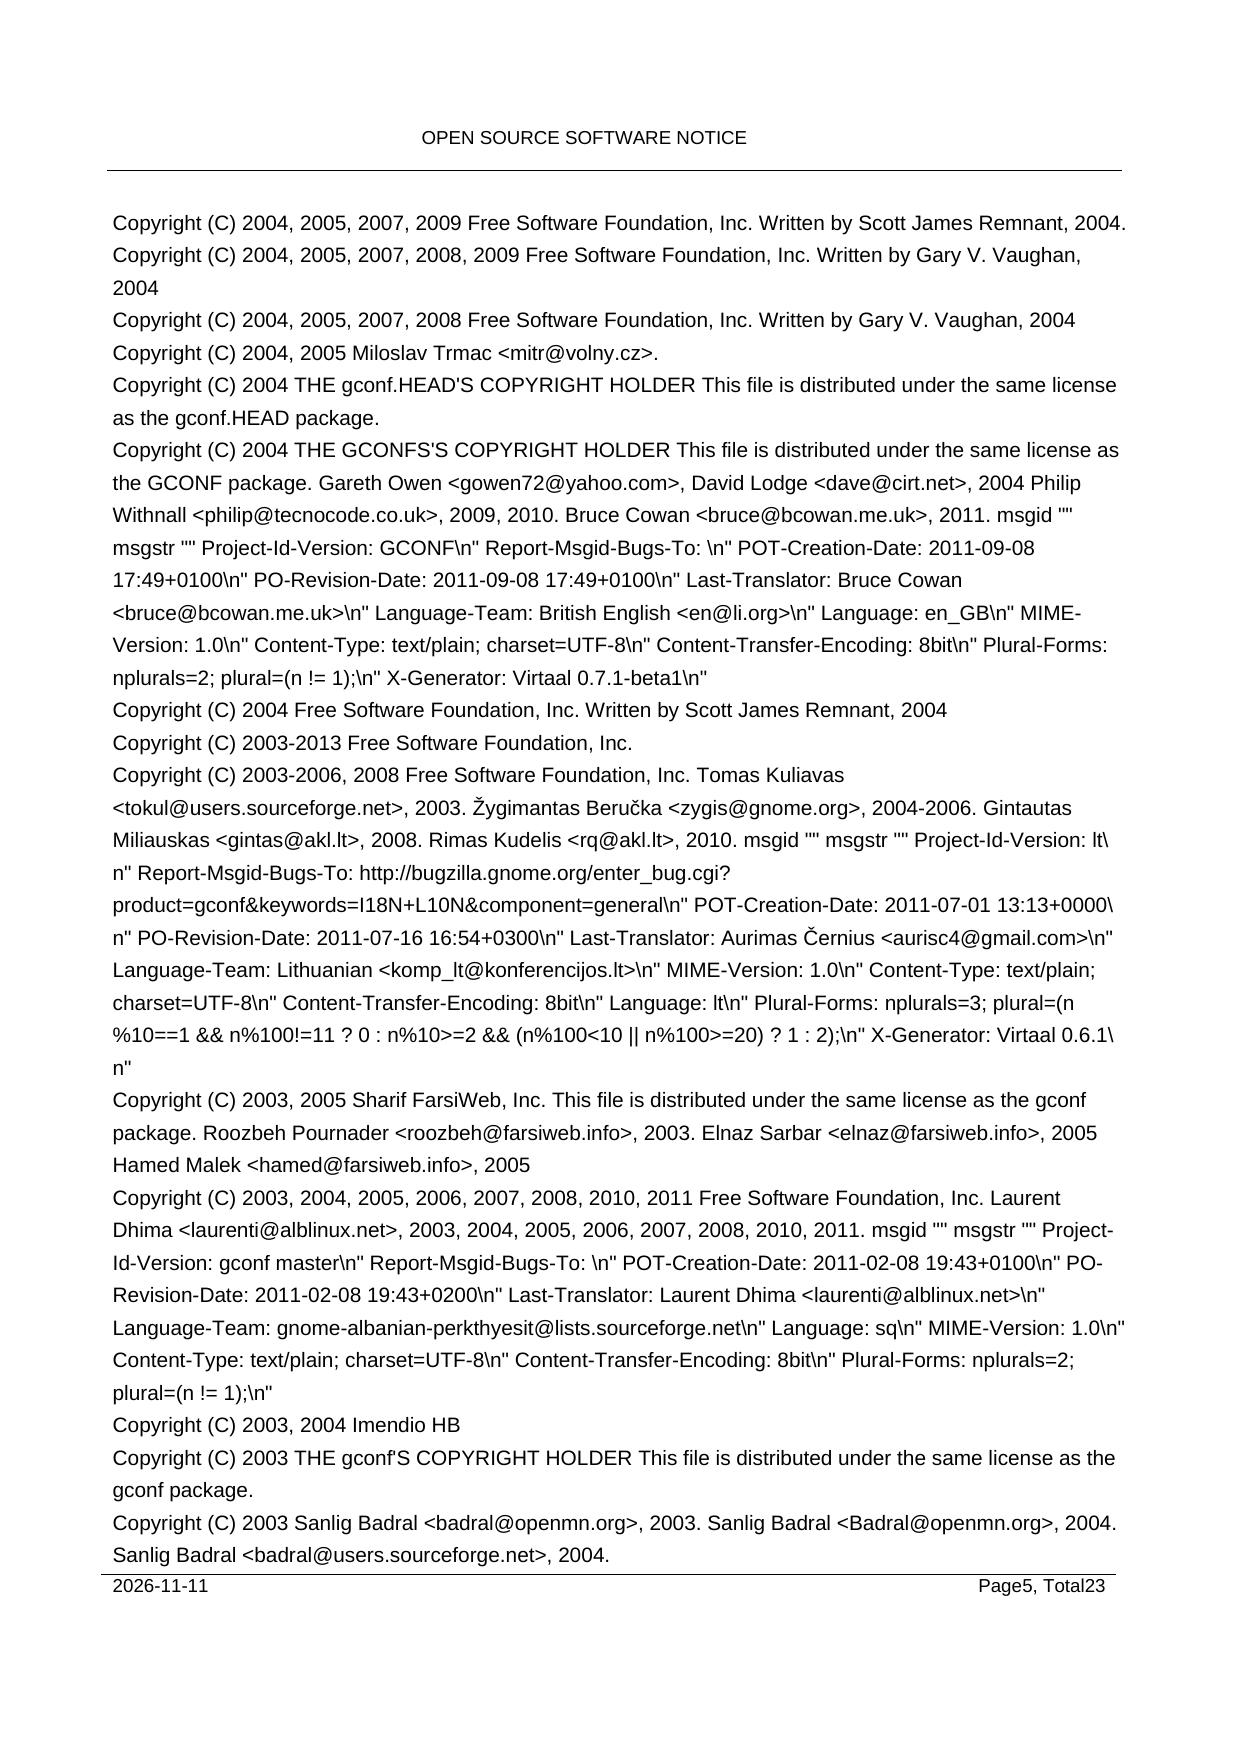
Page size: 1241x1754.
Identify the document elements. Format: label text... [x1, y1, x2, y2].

text Copyright (C) 2003, 2005 Sharif FarsiWeb, Inc. This file is distributed under the same license as the gconf package. Roozbeh Pournader <roozbeh@farsiweb.info>, 2003. Elnaz Sarbar <elnaz@farsiweb.info>, 2005 Hamed Malek <hamed@farsiweb.info>, 2005 [112, 1084, 1128, 1181]
text Copyright (C) 2003, 2004 Imendio HB [112, 1409, 1128, 1441]
text Copyright (C) 2004, 2005, 2007, 2008, 2009 Free Software Foundation, Inc. Written by Gary V. Vaughan, 2004 [112, 239, 1128, 304]
text Copyright (C) 2003 THE gconf'S COPYRIGHT HOLDER This file is distributed under the same license as the gconf package. [112, 1441, 1128, 1506]
text Copyright (C) 2003 Sanlig Badral <badral@openmn.org>, 2003. Sanlig Badral <Badral@openmn.org>, 2004. Sanlig Badral <badral@users.sourceforge.net>, 2004. [112, 1506, 1128, 1571]
text Copyright (C) 2003, 2004, 2005, 2006, 2007, 2008, 2010, 2011 Free Software Foundation, Inc. Laurent Dhima <laurenti@alblinux.net>, 2003, 2004, 2005, 2006, 2007, 2008, 2010, 2011. msgid "" msgstr "" Project-Id-Version: gconf master\n" Report-Msgid-Bugs-To: \n" POT-Creation-Date: 2011-02-08 19:43+0100\n" PO-Revision-Date: 2011-02-08 19:43+0200\n" Last-Translator: Laurent Dhima <laurenti@alblinux.net>\n" Language-Team: gnome-albanian-perkthyesit@lists.sourceforge.net\n" Language: sq\n" MIME-Version: 1.0\n" Content-Type: text/plain; charset=UTF-8\n" Content-Transfer-Encoding: 8bit\n" Plural-Forms: nplurals=2; plural=(n != 1);\n" [112, 1181, 1128, 1409]
text Copyright (C) 2004, 2005, 2007, 2008 Free Software Foundation, Inc. Written by Gary V. Vaughan, 2004 [112, 304, 1128, 336]
text Copyright (C) 2003-2013 Free Software Foundation, Inc. [112, 726, 1128, 759]
text Copyright (C) 2004 THE gconf.HEAD'S COPYRIGHT HOLDER This file is distributed under the same license as the gconf.HEAD package. [112, 369, 1128, 434]
text Copyright (C) 2004 Free Software Foundation, Inc. Written by Scott James Remnant, 2004 [112, 694, 1128, 726]
text Copyright (C) 2003-2006, 2008 Free Software Foundation, Inc. Tomas Kuliavas <tokul@users.sourceforge.net>, 2003. Žygimantas Beručka <zygis@gnome.org>, 2004-2006. Gintautas Miliauskas <gintas@akl.lt>, 2008. Rimas Kudelis <rq@akl.lt>, 2010. msgid "" msgstr "" Project-Id-Version: lt\n" Report-Msgid-Bugs-To: http://bugzilla.gnome.org/enter_bug.cgi?product=gconf&keywords=I18N+L10N&component=general\n" POT-Creation-Date: 2011-07-01 13:13+0000\n" PO-Revision-Date: 2011-07-16 16:54+0300\n" Last-Translator: Aurimas Černius <aurisc4@gmail.com>\n" Language-Team: Lithuanian <komp_lt@konferencijos.lt>\n" MIME-Version: 1.0\n" Content-Type: text/plain; charset=UTF-8\n" Content-Transfer-Encoding: 8bit\n" Language: lt\n" Plural-Forms: nplurals=3; plural=(n%10==1 && n%100!=11 ? 0 : n%10>=2 && (n%100<10 || n%100>=20) ? 1 : 2);\n" X-Generator: Virtaal 0.6.1\n" [112, 759, 1128, 1084]
text Copyright (C) 2004, 2005 Miloslav Trmac <mitr@volny.cz>. [112, 336, 1128, 369]
text Copyright (C) 2004, 2005, 2007, 2009 Free Software Foundation, Inc. Written by Scott James Remnant, 2004. [112, 206, 1128, 239]
text Copyright (C) 2004 THE GCONFS'S COPYRIGHT HOLDER This file is distributed under the same license as the GCONF package. Gareth Owen <gowen72@yahoo.com>, David Lodge <dave@cirt.net>, 2004 Philip Withnall <philip@tecnocode.co.uk>, 2009, 2010. Bruce Cowan <bruce@bcowan.me.uk>, 2011. msgid "" msgstr "" Project-Id-Version: GCONF\n" Report-Msgid-Bugs-To: \n" POT-Creation-Date: 2011-09-08 17:49+0100\n" PO-Revision-Date: 2011-09-08 17:49+0100\n" Last-Translator: Bruce Cowan <bruce@bcowan.me.uk>\n" Language-Team: British English <en@li.org>\n" Language: en_GB\n" MIME-Version: 1.0\n" Content-Type: text/plain; charset=UTF-8\n" Content-Transfer-Encoding: 8bit\n" Plural-Forms: nplurals=2; plural=(n != 1);\n" X-Generator: Virtaal 0.7.1-beta1\n" [112, 434, 1128, 694]
